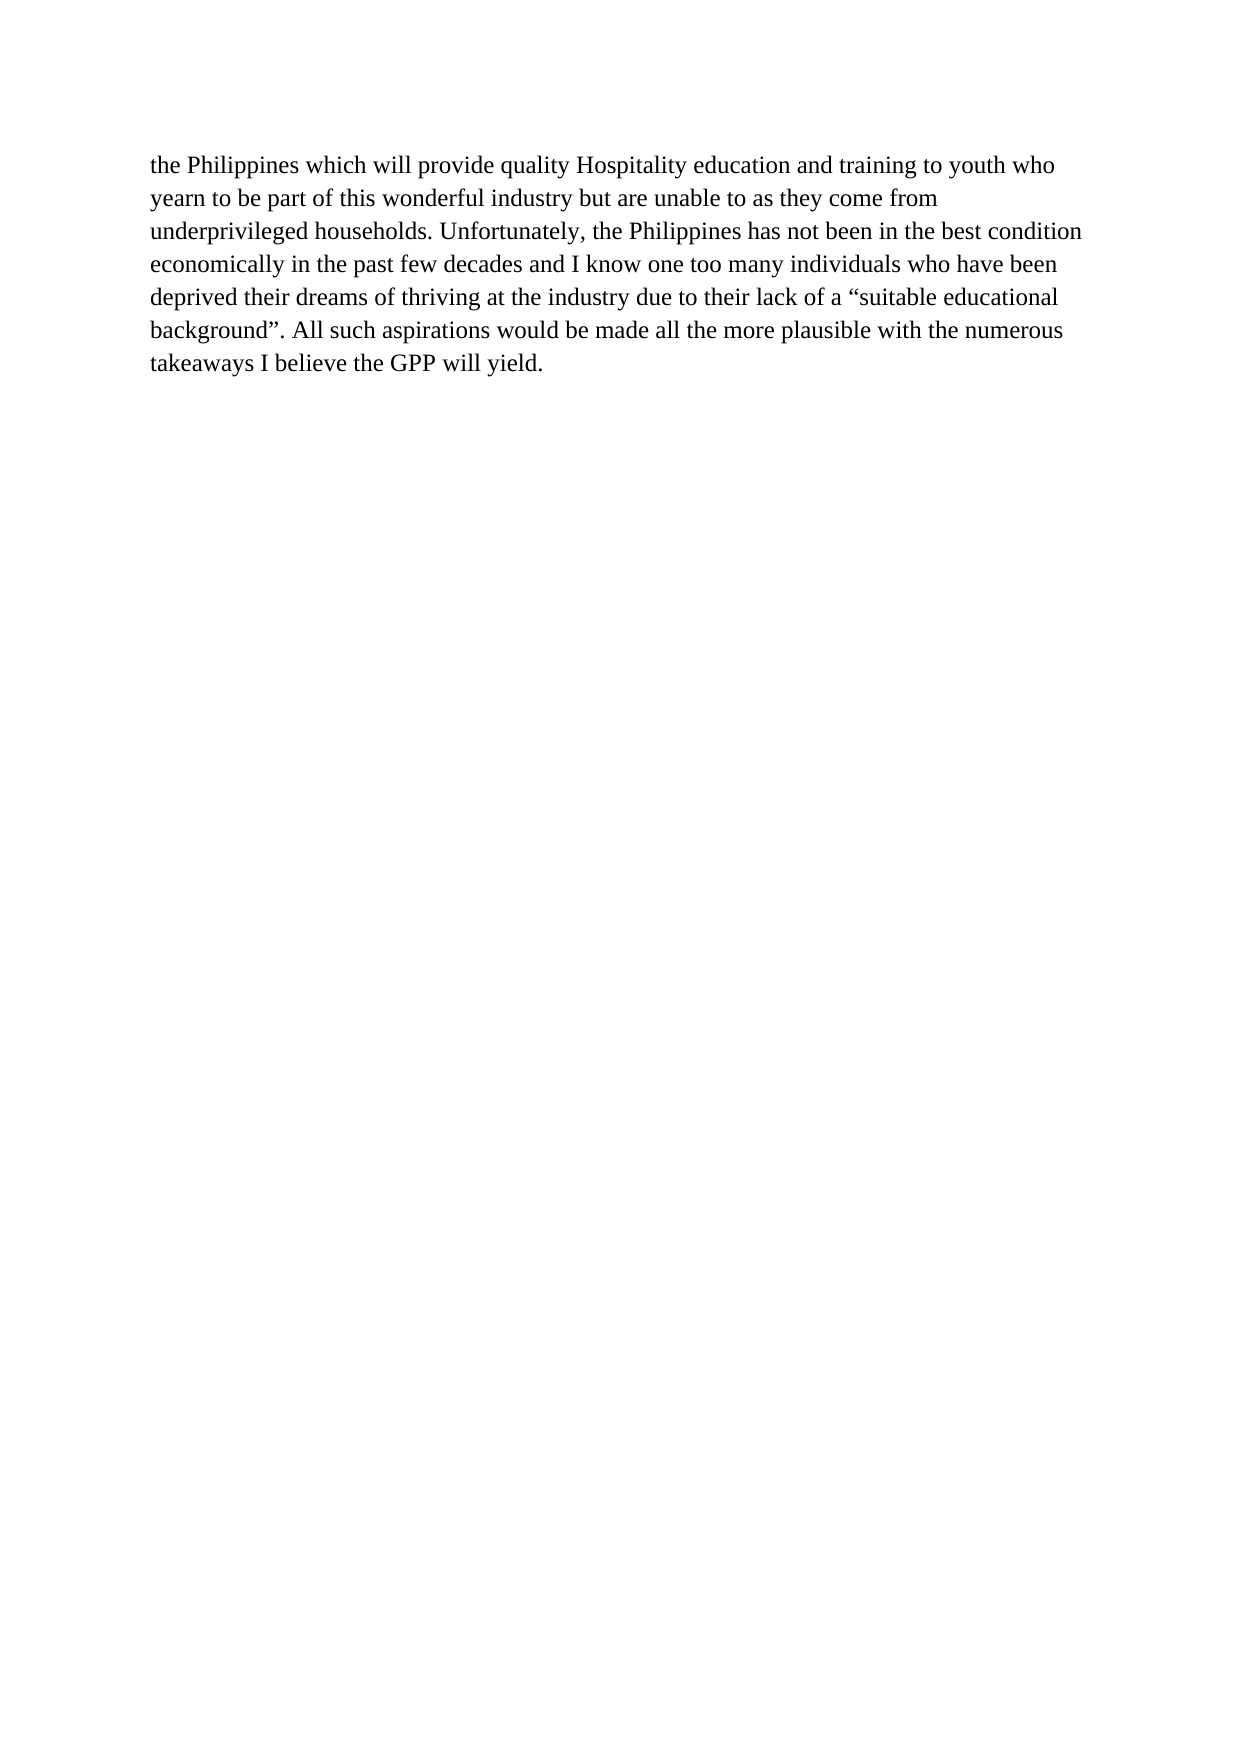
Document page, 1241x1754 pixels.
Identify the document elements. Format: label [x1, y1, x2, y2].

text [150, 150, 1090, 377]
